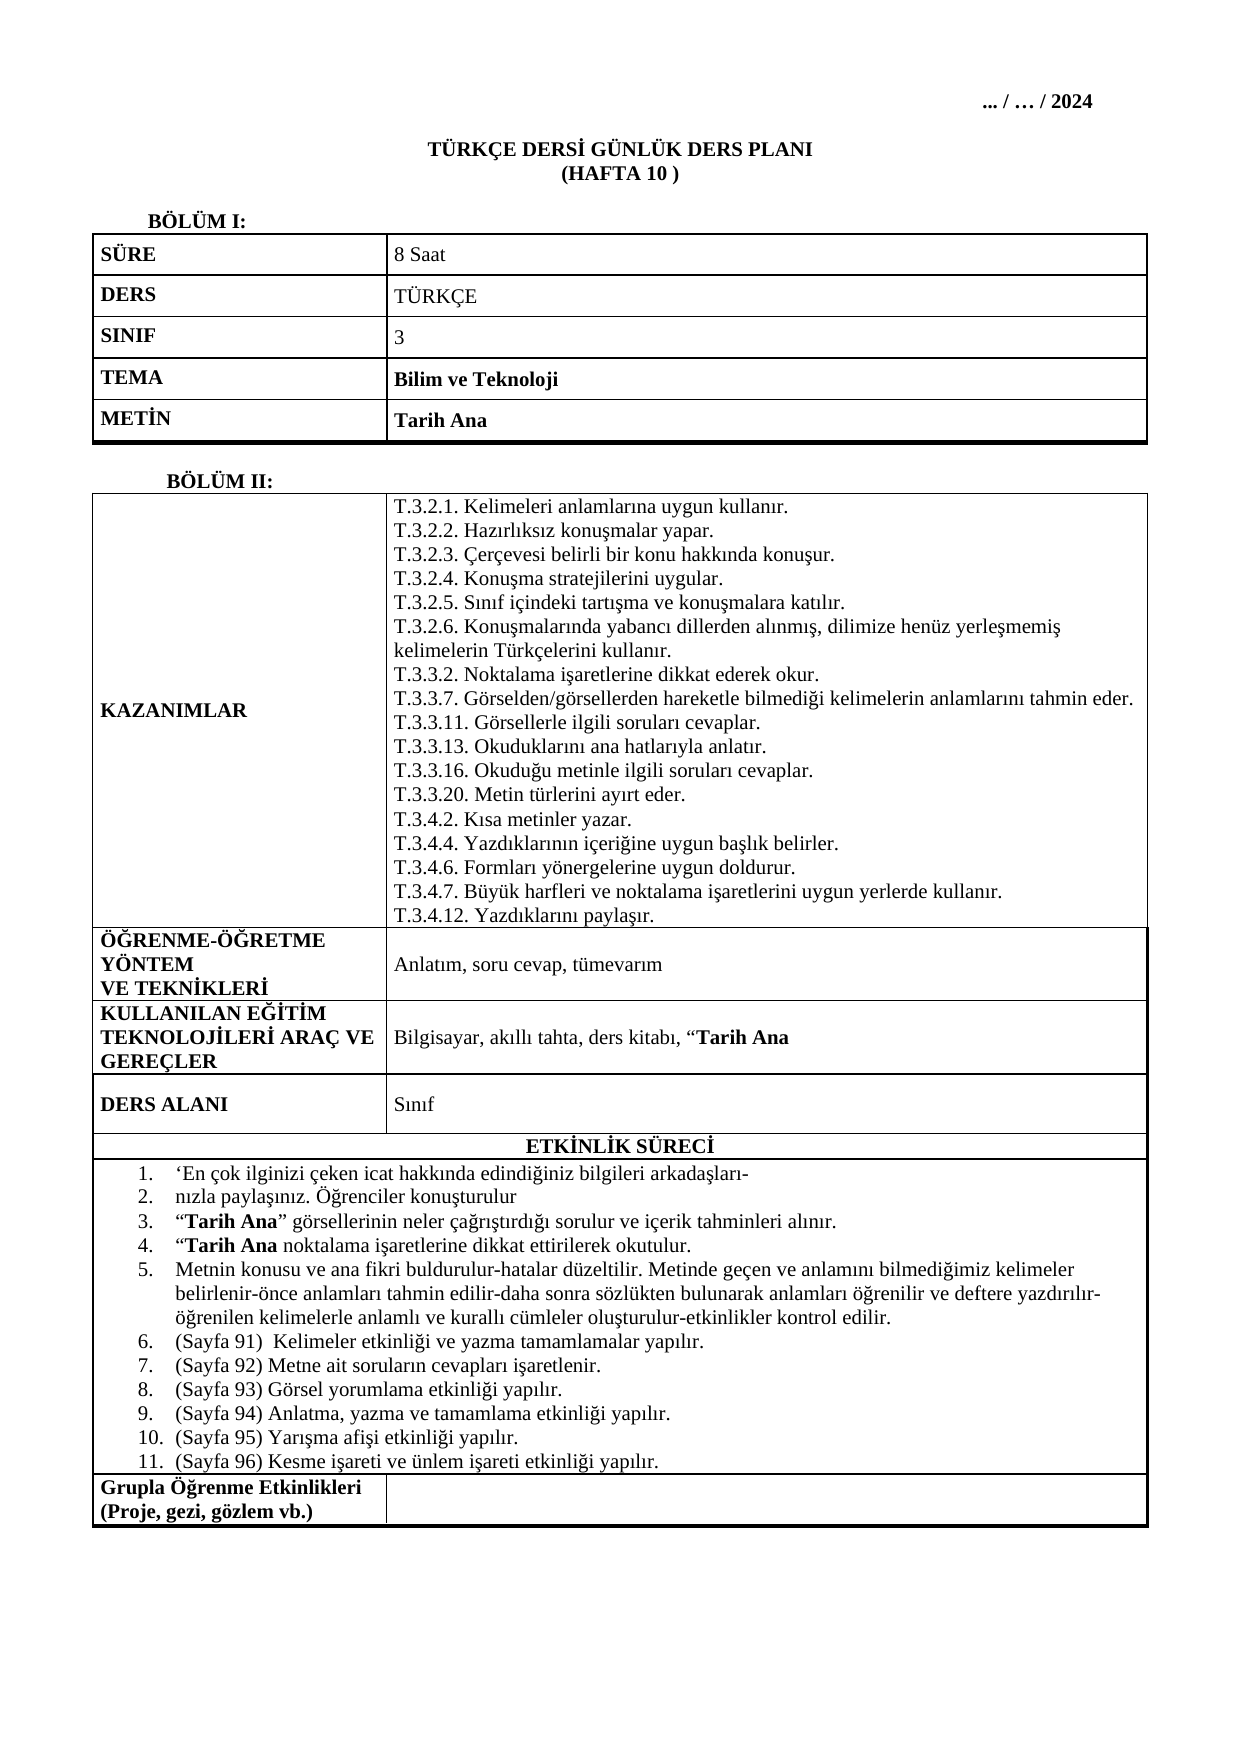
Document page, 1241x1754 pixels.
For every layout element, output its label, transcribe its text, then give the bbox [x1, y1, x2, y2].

table_header 8 Saat [388, 235, 1146, 274]
text TÜRKÇE DERSİ GÜNLÜK DERS PLANI [148, 137, 1092, 161]
table_cell ETKİNLİK SÜRECİ [94, 1134, 1146, 1158]
table_cell 3 [388, 317, 1146, 357]
text ... / … / 2024 [148, 89, 1092, 113]
table_header T.3.2.1. Kelimeleri anlamlarına uygun kullanır. T.3.2.2. Hazırlıksız konuşmalar yapar. T.3.2.3. Çerçevesi belirli bir konu hakkında konuşur. T.3.2.4. Konuşma stratejilerini uygular. T.3.2.5. Sınıf içindeki tartışma ve konuşmalara katılır. T.3.2.6. Konuşmalarında yabancı dillerden alınmış, dilimize henüz yerleşmemiş kelimelerin Türkçelerini kullanır. T.3.3.2. Noktalama işaretlerine dikkat ederek okur. T.3.3.7. Görselden/görsellerden hareketle bilmediği kelimelerin anlamlarını tahmin eder. T.3.3.11. Görsellerle ilgili soruları cevaplar. T.3.3.13. Okuduklarını ana hatlarıyla anlatır. T.3.3.16. Okuduğu metinle ilgili soruları cevaplar. T.3.3.20. Metin türlerini ayırt eder. T.3.4.2. Kısa metinler yazar. T.3.4.4. Yazdıklarının içeriğine uygun başlık belirler. T.3.4.6. Formları yönergelerine uygun doldurur. T.3.4.7. Büyük harfleri ve noktalama işaretlerini uygun yerlerde kullanır. T.3.4.12. Yazdıklarını paylaşır. [387, 494, 1147, 927]
table_cell ‘En çok ilginizi çeken icat hakkında edindiğiniz bilgileri arkadaşları- nızla paylaşınız. Öğrenciler konuşturulur “Tarih Ana” görsellerinin neler çağrıştırdığı sorulur ve içerik tahminleri alınır. “Tarih Ana noktalama işaretlerine dikkat ettirilerek okutulur. Metnin konusu ve ana fikri buldurulur-hatalar düzeltilir. Metinde geçen ve anlamını bilmediğimiz kelimeler belirlenir-önce anlamları tahmin edilir-daha sonra sözlükten bulunarak anlamları öğrenilir ve deftere yazdırılır-öğrenilen kelimelerle anlamlı ve kurallı cümleler oluşturulur-etkinlikler kontrol edilir. (Sayfa 91) Kelimeler etkinliği ve yazma tamamlamalar yapılır. (Sayfa 92) Metne ait soruların cevapları işaretlenir. (Sayfa 93) Görsel yorumlama etkinliği yapılır. (Sayfa 94) Anlatma, yazma ve tamamlama etkinliği yapılır. (Sayfa 95) Yarışma afişi etkinliği yapılır. (Sayfa 96) Kesme işareti ve ünlem işareti etkinliği yapılır. [94, 1160, 1146, 1473]
table_cell DERS [94, 276, 386, 316]
table_cell TEMA [94, 359, 386, 398]
table_cell KULLANILAN EĞİTİM TEKNOLOJİLERİ ARAÇ VE GEREÇLER [93, 1001, 386, 1073]
table_cell Grupla Öğrenme Etkinlikleri (Proje, gezi, gözlem vb.) [94, 1475, 386, 1523]
table_cell DERS ALANI [94, 1075, 386, 1133]
table_cell Anlatım, soru cevap, tümevarım [387, 928, 1146, 1000]
table_header KAZANIMLAR [93, 494, 386, 927]
table_cell Tarih Ana [388, 400, 1146, 440]
table_cell ÖĞRENME-ÖĞRETME YÖNTEM VE TEKNİKLERİ [93, 928, 386, 1000]
text BÖLÜM I: [148, 209, 1092, 233]
table_cell [387, 1475, 1146, 1523]
table_cell TÜRKÇE [388, 276, 1146, 316]
table_cell Sınıf [387, 1075, 1146, 1133]
table_cell METİN [94, 400, 386, 440]
table_header SÜRE [94, 235, 386, 274]
text (HAFTA 10 ) [148, 161, 1092, 185]
text BÖLÜM II: [148, 468, 1092, 493]
table_cell SINIF [94, 317, 386, 357]
table_cell Bilim ve Teknoloji [388, 359, 1146, 398]
table_cell Bilgisayar, akıllı tahta, ders kitabı, “Tarih Ana [387, 1001, 1146, 1073]
